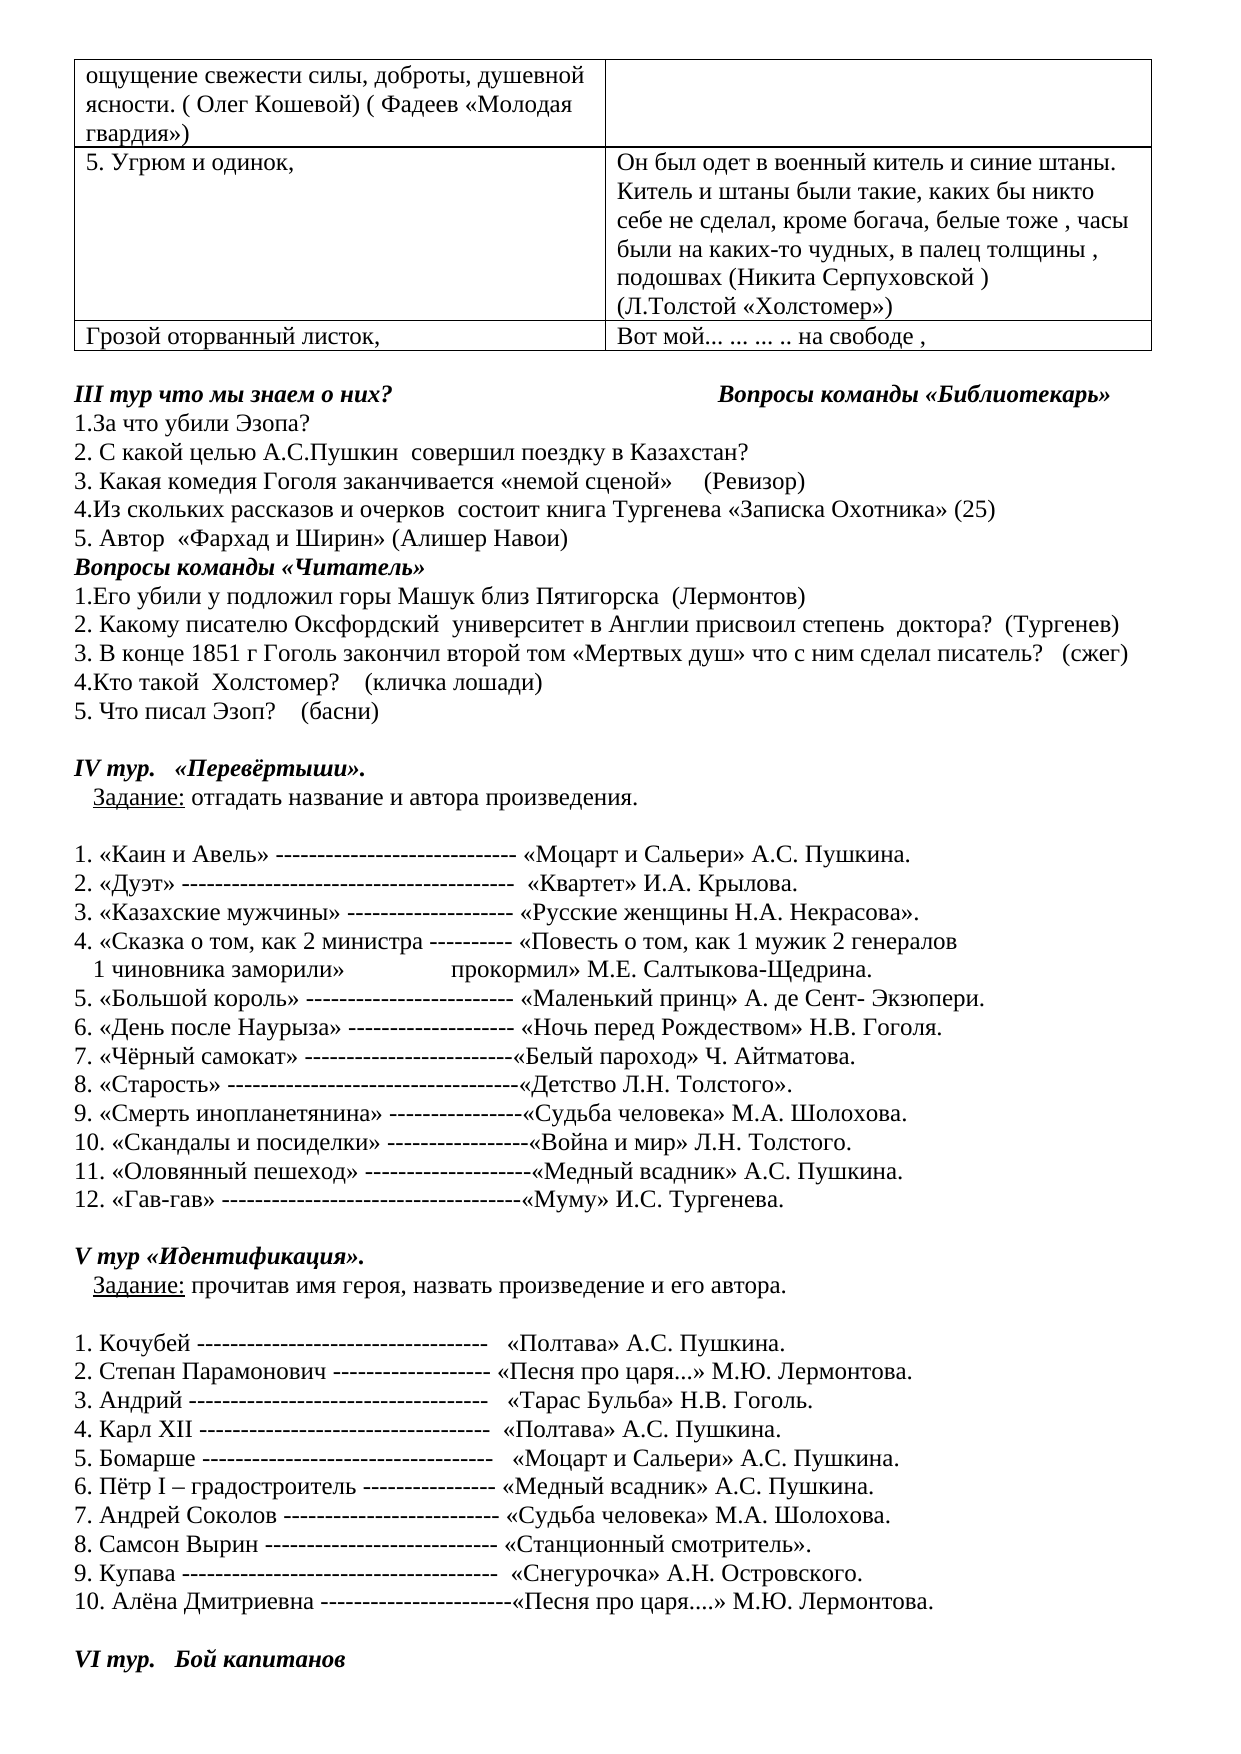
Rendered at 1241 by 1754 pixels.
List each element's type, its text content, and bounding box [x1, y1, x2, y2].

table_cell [606, 60, 1151, 146]
text 3. В конце 1851 г Гоголь закончил второй том «Мертвых душ» что с ним сделал писатель? (сжег) [74, 638, 1152, 667]
text 4. Карл XII ----------------------------------- «Полтава» А.С. Пушкина. [74, 1414, 1152, 1443]
text IV тур. «Перевёртыши». [74, 753, 1152, 782]
table_cell Вот мой... ... ... .. на свободе , [606, 321, 1151, 350]
table_cell Он был одет в военный китель и синие штаны. Китель и штаны были такие, каких бы никто себе не сделал, кроме богача, белые тоже , часы были на каких-то чудных, в палец толщины , подошвах (Никита Серпуховской ) (Л.Толстой «Холстомер») [606, 148, 1151, 320]
table_cell 5. Угрюм и одинок, [75, 148, 605, 320]
text 8. «Старость» -----------------------------------«Детство Л.Н. Толстого». [74, 1069, 1152, 1098]
text 1.Его убили у подложил горы Машук близ Пятигорска (Лермонтов) [74, 581, 1152, 609]
text 4. «Сказка о том, как 2 министра ---------- «Повесть о том, как 1 мужик 2 генералов [74, 926, 1152, 954]
text 2. С какой целью А.С.Пушкин совершил поездку в Казахстан? [74, 437, 1152, 466]
text Задание: отгадать название и автора произведения. [74, 782, 1152, 811]
text Задание: прочитав имя героя, назвать произведение и его автора. [74, 1270, 1152, 1299]
text 5. Что писал Эзоп? (басни) [74, 696, 1152, 724]
text 10. «Скандалы и посиделки» -----------------«Война и мир» Л.Н. Толстого. [74, 1127, 1152, 1156]
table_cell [75, 60, 605, 146]
text 2. «Дуэт» ---------------------------------------- «Квартет» И.А. Крылова. [74, 868, 1152, 897]
text 12. «Гав-гав» ------------------------------------«Муму» И.С. Тургенева. [74, 1184, 1152, 1213]
text 11. «Оловянный пешеход» --------------------«Медный всадник» А.С. Пушкина. [74, 1156, 1152, 1184]
text 1.За что убили Эзопа? [74, 408, 1152, 437]
text 6. Пётр I – градостроитель ---------------- «Медный всадник» А.С. Пушкина. [74, 1471, 1152, 1500]
text 1 чиновника заморили» прокормил» М.Е. Салтыкова-Щедрина. [74, 954, 1152, 983]
text Вопросы команды «Читатель» [74, 552, 1152, 581]
text 3. «Казахские мужчины» -------------------- «Русские женщины Н.А. Некрасова». [74, 897, 1152, 926]
text 9. Купава -------------------------------------- «Снегурочка» А.Н. Островского. [74, 1558, 1152, 1586]
table_cell Грозой оторванный листок, [75, 321, 605, 350]
text 1. «Каин и Авель» ----------------------------- «Моцарт и Сальери» А.С. Пушкина. [74, 839, 1152, 868]
text 7. «Чёрный самокат» -------------------------«Белый пароход» Ч. Айтматова. [74, 1041, 1152, 1069]
text 10. Алёна Дмитриевна -----------------------«Песня про царя....» М.Ю. Лермонтова. [74, 1586, 1152, 1615]
text 8. Самсон Вырин ---------------------------- «Станционный смотритель». [74, 1529, 1152, 1558]
text 9. «Смерть инопланетянина» ----------------«Судьба человека» М.А. Шолохова. [74, 1098, 1152, 1127]
text 5. «Большой король» ------------------------- «Маленький принц» А. де Сент- Экзюпери. [74, 983, 1152, 1012]
text 3. Андрий ------------------------------------ «Тарас Бульба» Н.В. Гоголь. [74, 1385, 1152, 1414]
text 1. Кочубей ----------------------------------- «Полтава» А.С. Пушкина. [74, 1328, 1152, 1356]
text 2. Степан Парамонович ------------------- «Песня про царя...» М.Ю. Лермонтова. [74, 1356, 1152, 1385]
text 4.Кто такой Холстомер? (кличка лошади) [74, 667, 1152, 696]
text 5. Бомарше ----------------------------------- «Моцарт и Сальери» А.С. Пушкина. [74, 1443, 1152, 1471]
text 7. Андрей Соколов -------------------------- «Судьба человека» М.А. Шолохова. [74, 1500, 1152, 1529]
text 6. «День после Наурыза» -------------------- «Ночь перед Рождеством» Н.В. Гоголя. [74, 1012, 1152, 1041]
text 4.Из скольких рассказов и очерков состоит книга Тургенева «Записка Охотника» (25) [74, 494, 1152, 523]
text 2. Какому писателю Оксфордский университет в Англии присвоил степень доктора? (Тургенев) [74, 609, 1152, 638]
text III тур что мы знаем о них? Вопросы команды «Библиотекарь» [74, 379, 1152, 408]
text 5. Автор «Фархад и Ширин» (Алишер Навои) [74, 523, 1152, 552]
text 3. Какая комедия Гоголя заканчивается «немой сценой» (Ревизор) [74, 466, 1152, 494]
text VI тур. Бой капитанов [74, 1644, 1152, 1673]
text V тур «Идентификация». [74, 1241, 1152, 1270]
